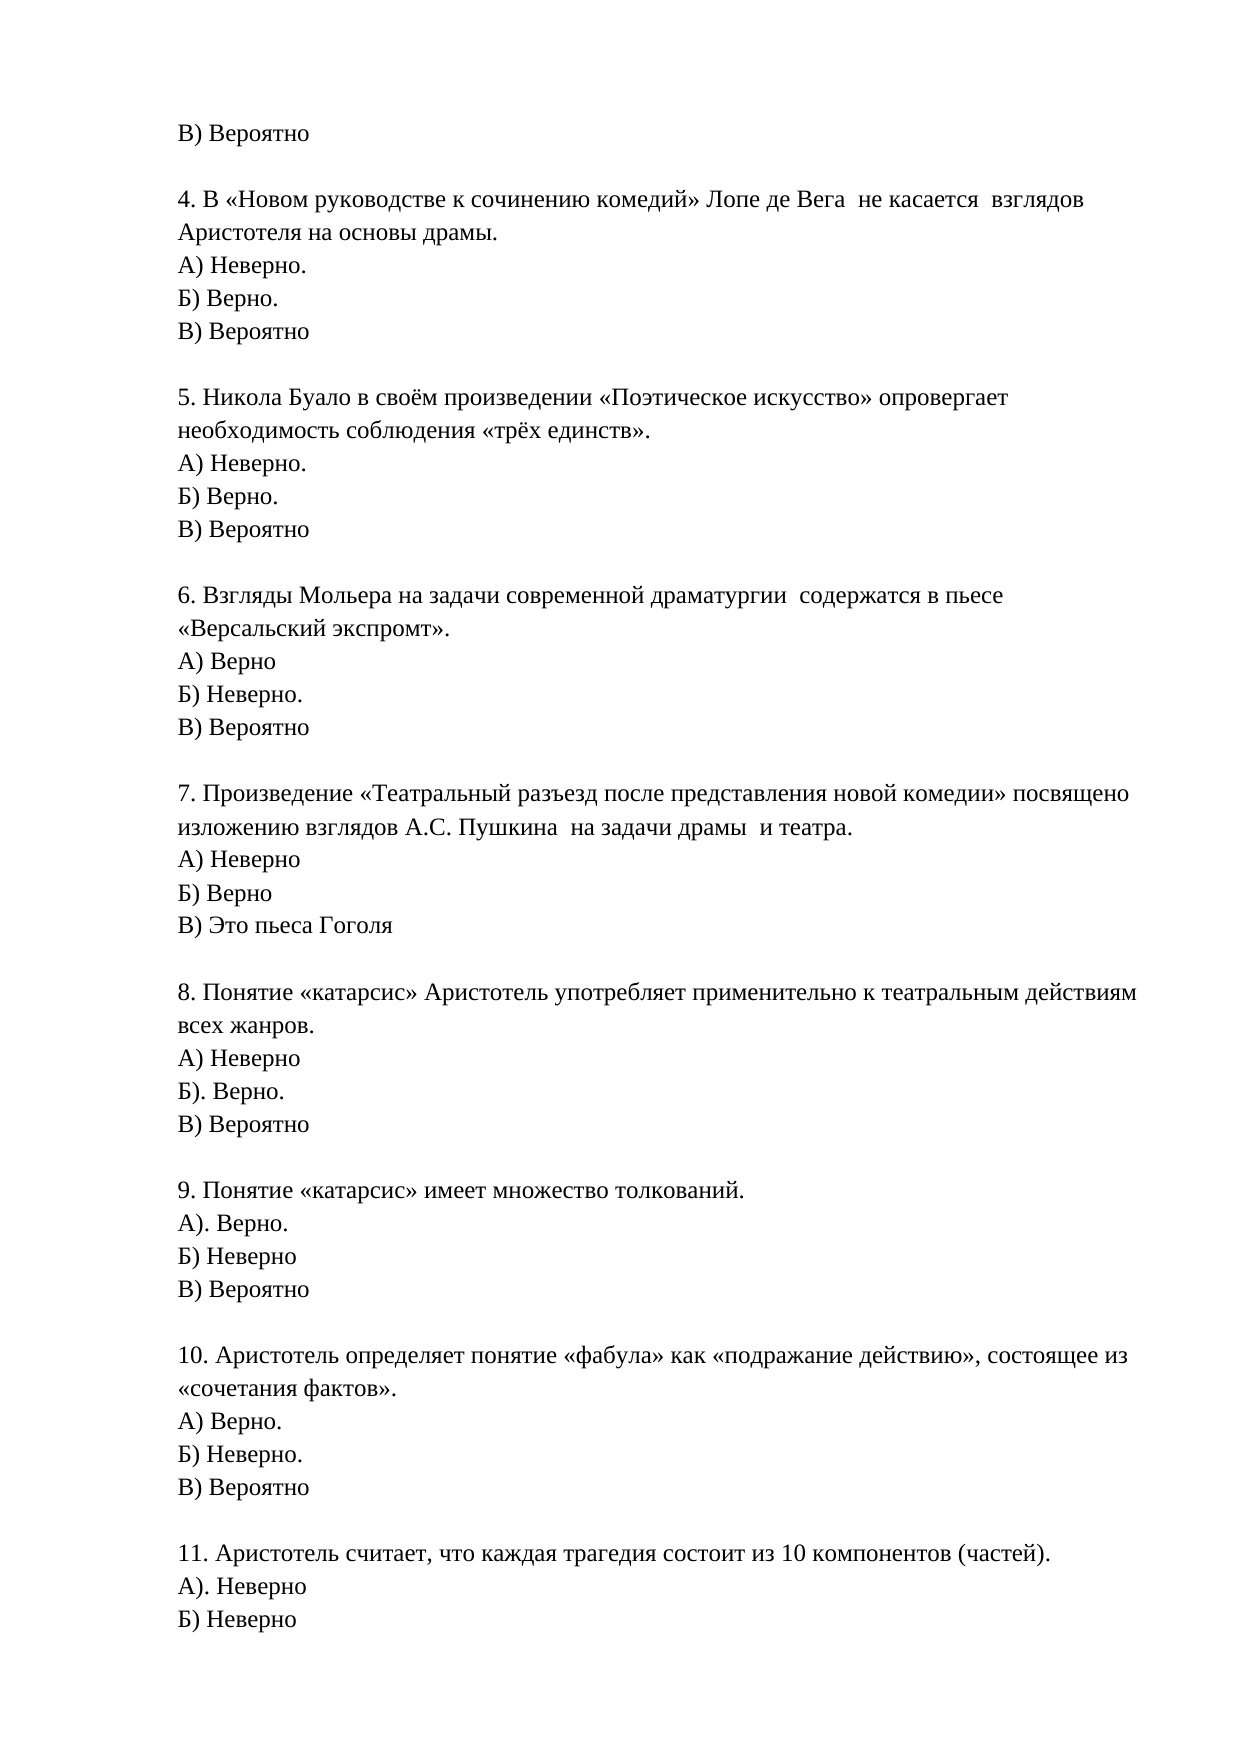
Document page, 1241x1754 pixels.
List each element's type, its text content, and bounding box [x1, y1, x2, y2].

text Б). Верно. [177, 1076, 1152, 1104]
text 7. Произведение «Театральный разъезд после представления новой комедии» посвящено изложению взглядов А.С. Пушкина на задачи драмы и театра. [177, 778, 1152, 840]
text Б) Верно [177, 878, 1152, 906]
text А) Неверно [177, 844, 1152, 873]
text А) Верно [177, 646, 1152, 675]
text В) Вероятно [177, 712, 1152, 741]
text А) Верно. [177, 1406, 1152, 1435]
text А). Неверно [177, 1571, 1152, 1600]
text 10. Аристотель определяет понятие «фабула» как «подражание действию», состоящее из «сочетания фактов». [177, 1340, 1152, 1402]
text 6. Взгляды Мольера на задачи современной драматургии содержатся в пьесе «Версальский экспромт». [177, 580, 1152, 642]
text В) Вероятно [177, 316, 1152, 345]
text А) Неверно. [177, 250, 1152, 279]
text В) Вероятно [177, 118, 1152, 147]
text 5. Никола Буало в своём произведении «Поэтическое искусство» опровергает необходимость соблюдения «трёх единств». [177, 382, 1152, 444]
text Б) Верно. [177, 283, 1152, 312]
text Б) Неверно [177, 1241, 1152, 1269]
text 11. Аристотель считает, что каждая трагедия состоит из 10 компонентов (частей). [177, 1538, 1152, 1567]
text 9. Понятие «катарсис» имеет множество толкований. [177, 1175, 1152, 1203]
text 4. В «Новом руководстве к сочинению комедий» Лопе де Вега не касается взглядов Аристотеля на основы драмы. [177, 184, 1152, 246]
text Б) Неверно. [177, 679, 1152, 708]
text А) Неверно. [177, 448, 1152, 477]
text В) Это пьеса Гоголя [177, 911, 1152, 939]
text А) Неверно [177, 1043, 1152, 1071]
text В) Вероятно [177, 1472, 1152, 1501]
text В) Вероятно [177, 1109, 1152, 1137]
text А). Верно. [177, 1208, 1152, 1237]
text Б) Неверно [177, 1604, 1152, 1633]
text 8. Понятие «катарсис» Аристотель употребляет применительно к театральным действиям всех жанров. [177, 977, 1152, 1038]
text В) Вероятно [177, 1274, 1152, 1303]
text В) Вероятно [177, 514, 1152, 543]
text Б) Верно. [177, 481, 1152, 510]
text Б) Неверно. [177, 1439, 1152, 1468]
